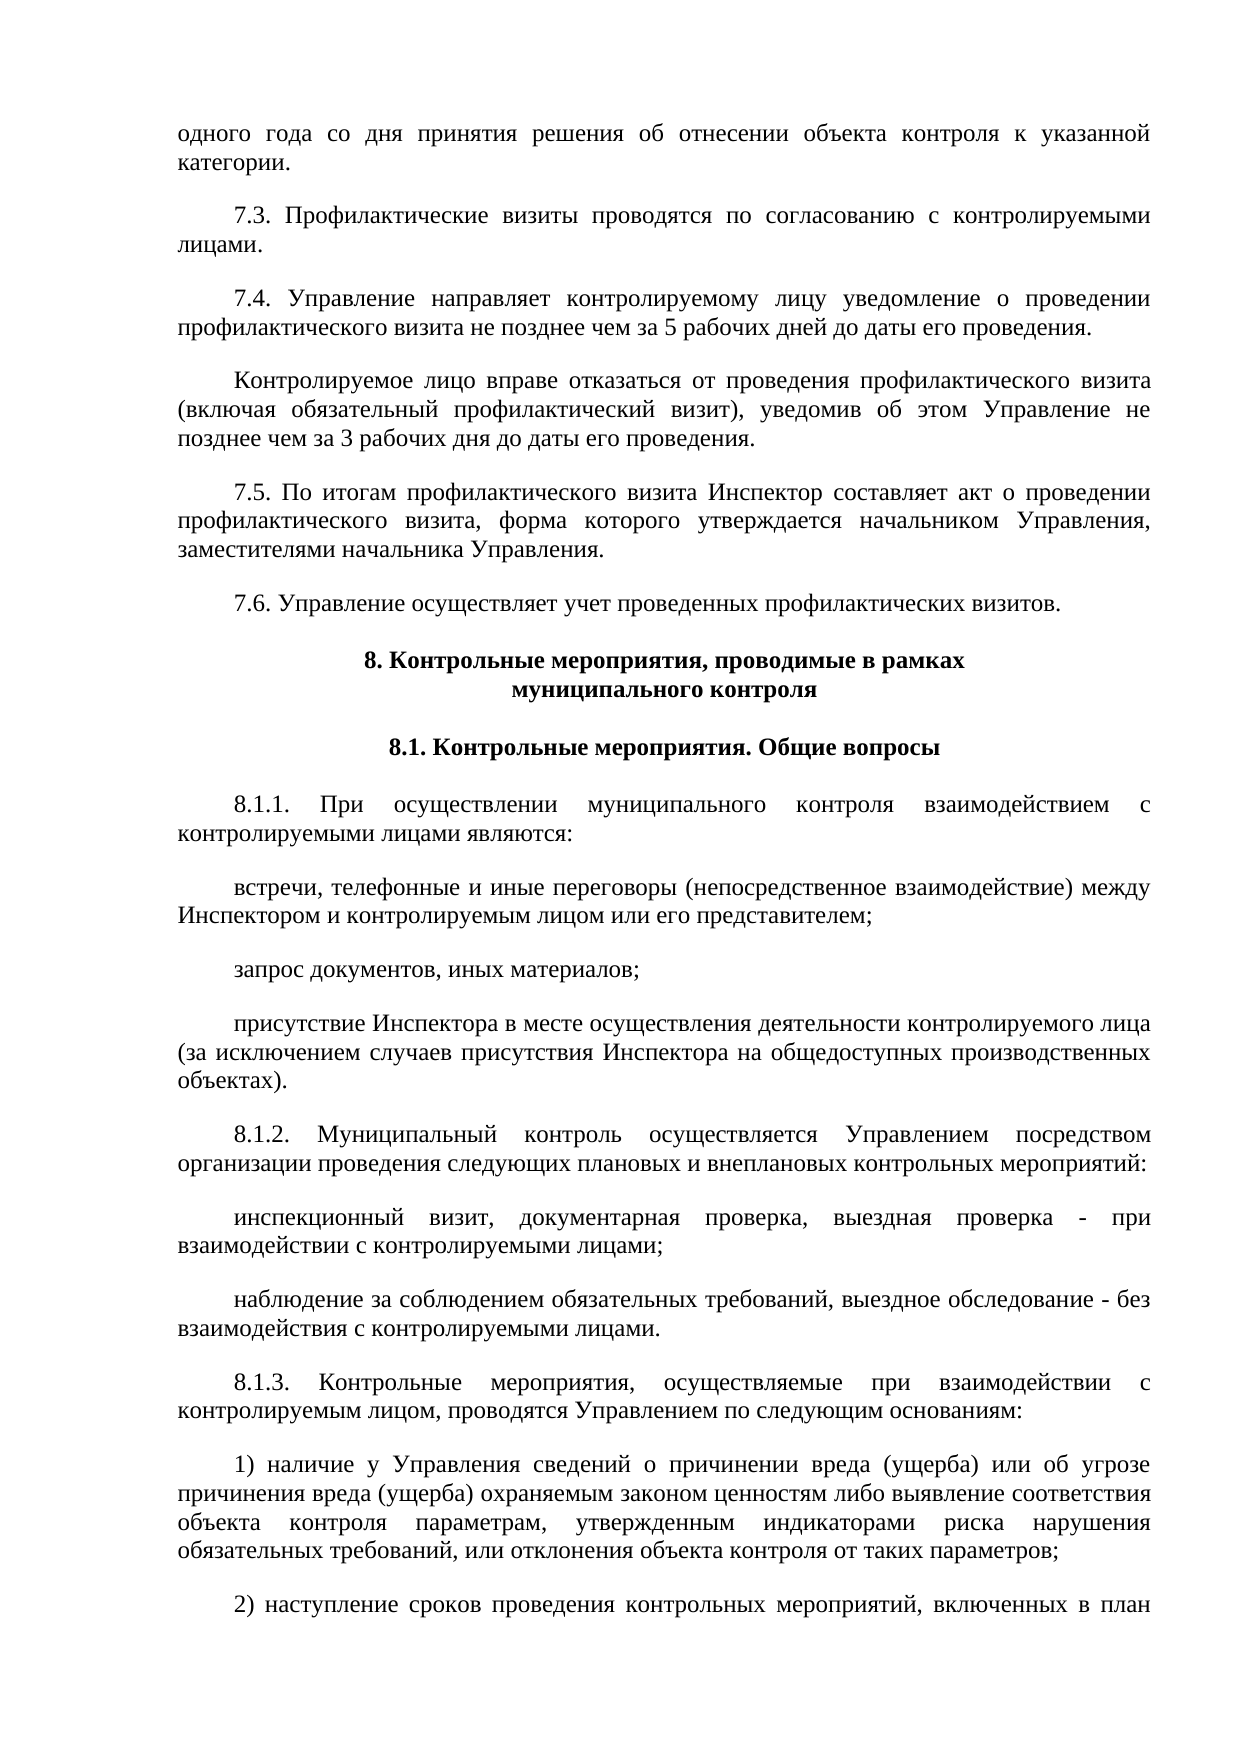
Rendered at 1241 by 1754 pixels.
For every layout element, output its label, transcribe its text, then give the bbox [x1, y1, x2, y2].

title 8. Контрольные мероприятия, проводимые в рамках [177, 646, 1152, 674]
text 8.1.3. Контрольные мероприятия, осуществляемые при взаимодействии с контролируемым лицом, проводятся Управлением по следующим основаниям: [177, 1367, 1152, 1424]
text 7.5. По итогам профилактического визита Инспектор составляет акт о проведении профилактического визита, форма которого утверждается начальником Управления, заместителями начальника Управления. [177, 477, 1152, 563]
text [177, 1589, 1152, 1618]
text 7.3. Профилактические визиты проводятся по согласованию с контролируемыми лицами. [177, 201, 1152, 258]
text запрос документов, иных материалов; [177, 954, 1152, 983]
text инспекционный визит, документарная проверка, выездная проверка - при взаимодействии с контролируемыми лицами; [177, 1202, 1152, 1259]
text Контролируемое лицо вправе отказаться от проведения профилактического визита (включая обязательный профилактический визит), уведомив об этом Управление не позднее чем за 3 рабочих дня до даты его проведения. [177, 366, 1152, 452]
text присутствие Инспектора в месте осуществления деятельности контролируемого лица (за исключением случаев присутствия Инспектора на общедоступных производственных объектах). [177, 1008, 1152, 1094]
text 8.1.1. При осуществлении муниципального контроля взаимодействием с контролируемыми лицами являются: [177, 789, 1152, 847]
text 7.6. Управление осуществляет учет проведенных профилактических визитов. [177, 588, 1152, 617]
title 8.1. Контрольные мероприятия. Общие вопросы [177, 732, 1152, 761]
text встречи, телефонные и иные переговоры (непосредственное взаимодействие) между Инспектором и контролируемым лицом или его представителем; [177, 872, 1152, 929]
text 7.4. Управление направляет контролируемому лицу уведомление о проведении профилактического визита не позднее чем за 5 рабочих дней до даты его проведения. [177, 283, 1152, 341]
title муниципального контроля [177, 674, 1152, 703]
text наблюдение за соблюдением обязательных требований, выездное обследование - без взаимодействия с контролируемыми лицами. [177, 1284, 1152, 1342]
text 8.1.2. Муниципальный контроль осуществляется Управлением посредством организации проведения следующих плановых и внеплановых контрольных мероприятий: [177, 1119, 1152, 1177]
text 1) наличие у Управления сведений о причинении вреда (ущерба) или об угрозе причинения вреда (ущерба) охраняемым законом ценностям либо выявление соответствия объекта контроля параметрам, утвержденным индикаторами риска нарушения обязательных требований, или отклонения объекта контроля от таких параметров; [177, 1449, 1152, 1564]
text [177, 118, 1152, 176]
